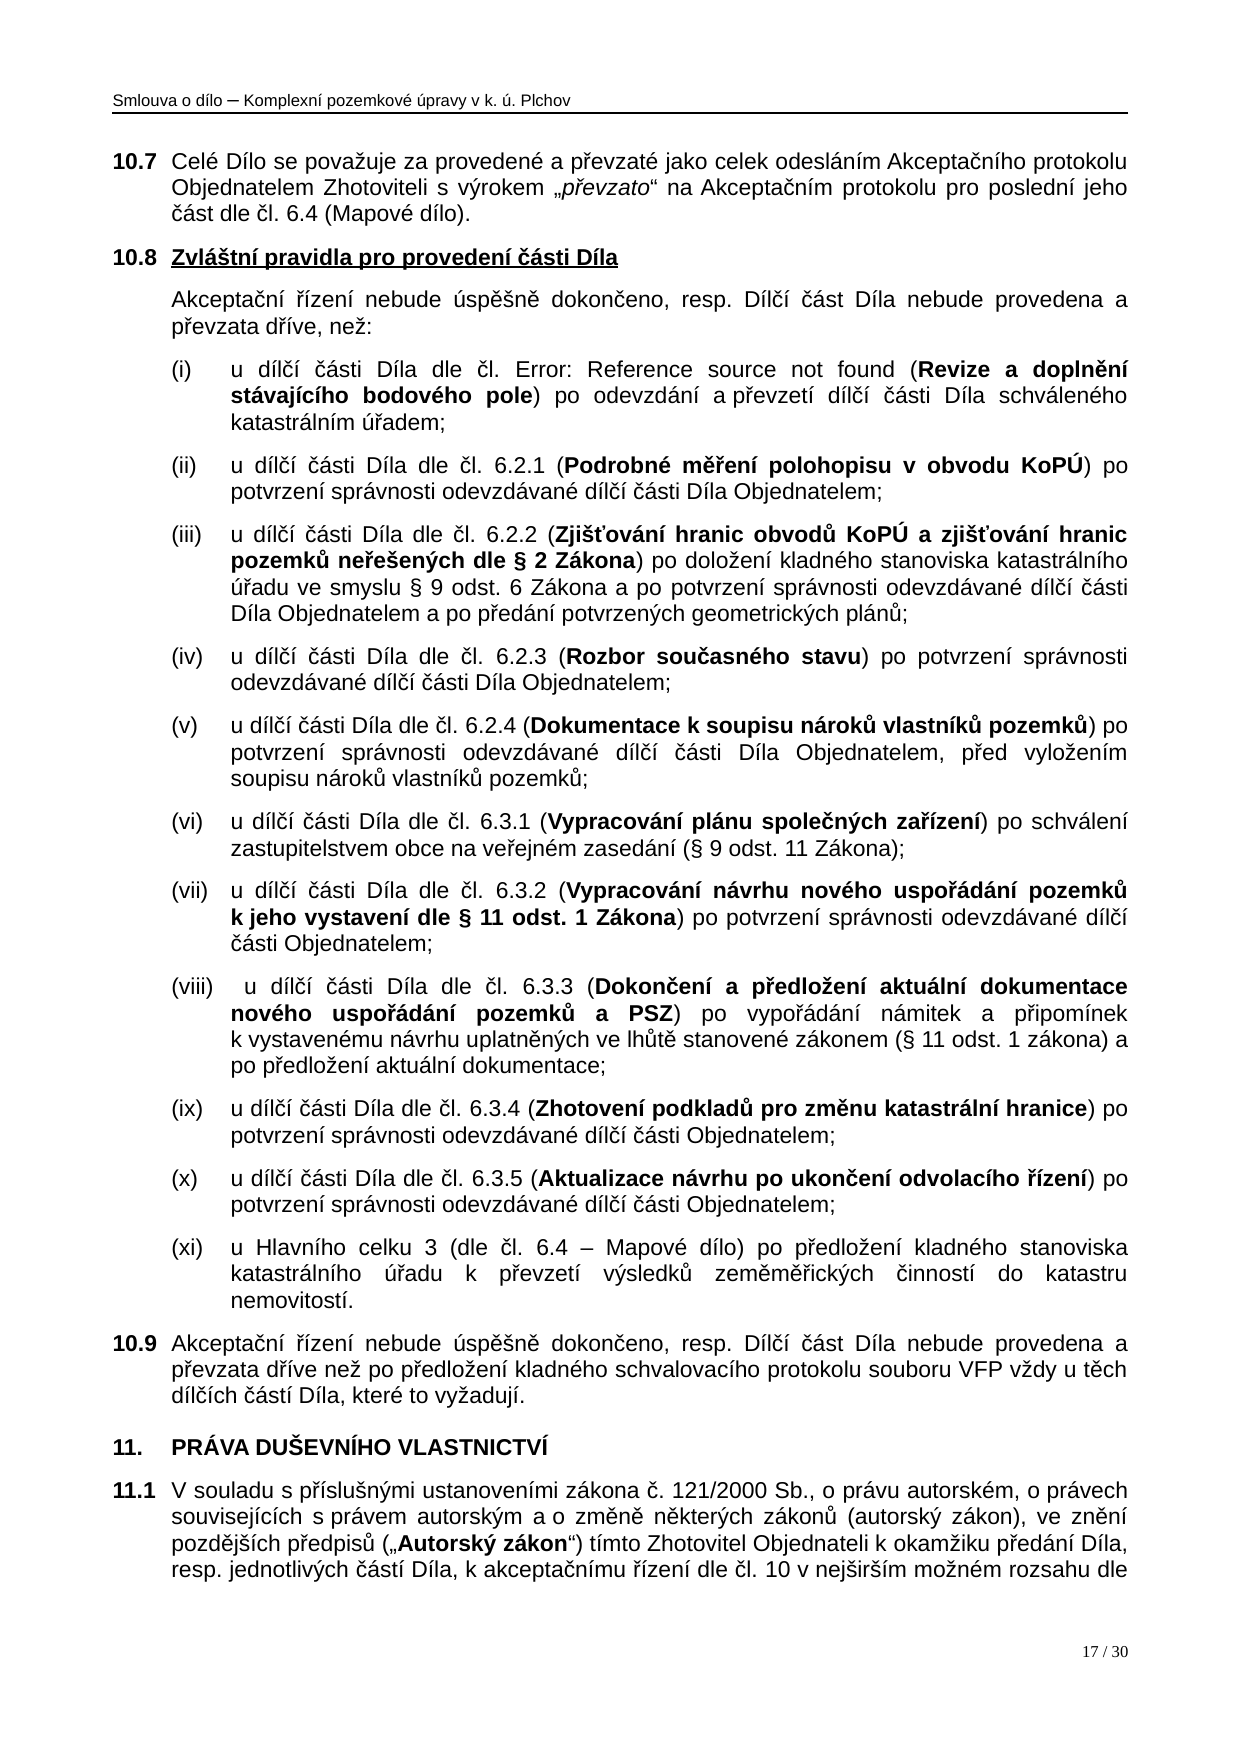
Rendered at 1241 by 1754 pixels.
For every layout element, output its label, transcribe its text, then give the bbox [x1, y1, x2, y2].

list u dílčí části Díla dle čl. 6.3.2 (Vypracování návrhu nového uspořádání pozemků k jeho vystavení dle § 11 odst. 1 Zákona) po potvrzení správnosti odevzdávané dílčí části Objednatelem; [171, 877, 1128, 957]
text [112, 1477, 1128, 1582]
list u dílčí části Díla dle čl. 6.3.3 (Dokončení a předložení aktuální dokumentace nového uspořádání pozemků a PSZ) po vypořádání námitek a připomínek k vystavenému návrhu uplatněných ve lhůtě stanovené zákonem (§ 11 odst. 1 zákona) a po předložení aktuální dokumentace; [171, 973, 1128, 1079]
text Akceptační řízení nebude úspěšně dokončeno, resp. Dílčí část Díla nebude provedena a převzata dříve než po předložení kladného schvalovacího protokolu souboru VFP vždy u těch dílčích částí Díla, které to vyžadují. [112, 1330, 1128, 1409]
list u dílčí části Díla dle čl. 6.3.5 (Aktualizace návrhu po ukončení odvolacího řízení) po potvrzení správnosti odevzdávané dílčí části Objednatelem; [171, 1165, 1128, 1217]
list u Hlavního celku 3 (dle čl. 6.4 – Mapové dílo) po předložení kladného stanoviska katastrálního úřadu k převzetí výsledků zeměměřických činností do katastru nemovitostí. [171, 1234, 1128, 1313]
list u dílčí části Díla dle čl. 6.3.4 (Zhotovení podkladů pro změnu katastrální hranice) po potvrzení správnosti odevzdávané dílčí části Objednatelem; [171, 1095, 1128, 1148]
list u dílčí části Díla dle čl. 6.2.4 (Rozbor současného stavu) po potvrzení správnosti odevzdávané dílčí části Díla Objednatelem; [171, 643, 1128, 696]
text Celé Dílo se považuje za provedené a převzaté jako celek odesláním Akceptačního protokolu Objednatelem Zhotoviteli s výrokem „převzato“ na Akceptačním protokolu pro poslední jeho část dle čl. 6.4 (Mapové dílo). [112, 148, 1128, 227]
text Zvláštní pravidla pro provedení části Díla [112, 243, 1128, 270]
text Práva duševního vlastnictví [112, 1434, 1128, 1460]
list u dílčí části Díla dle čl. 6.2.2 (Podrobné měření polohopisu v obvodu KoPÚ) po potvrzení správnosti odevzdávané dílčí části Díla Objednatelem; [171, 452, 1128, 504]
list Akceptační řízení nebude úspěšně dokončeno, resp. Dílčí část Díla nebude provedena a převzata dříve, než: [171, 286, 1128, 339]
list u dílčí části Díla dle čl. 6.2.5 (Dokumentace k soupisu nároků vlastníků pozemků) po potvrzení správnosti odevzdávané dílčí části Díla Objednatelem, před vyložením soupisu nároků vlastníků pozemků; [171, 712, 1128, 791]
list u dílčí části Díla dle čl. 6.2.3 (Zjišťování hranic obvodů KoPÚ a zjišťování hranic pozemků neřešených dle § 2 Zákona) po doložení kladného stanoviska katastrálního úřadu ve smyslu § 9 odst. 6 Zákona a po potvrzení správnosti odevzdávané dílčí části Díla Objednatelem a po předání potvrzených geometrických plánů; [171, 521, 1128, 626]
list u dílčí části Díla dle čl. 6.3.1 (Vypracování plánu společných zařízení) po schválení zastupitelstvem obce na veřejném zasedání (§ 9 odst. 11 Zákona); [171, 808, 1128, 861]
